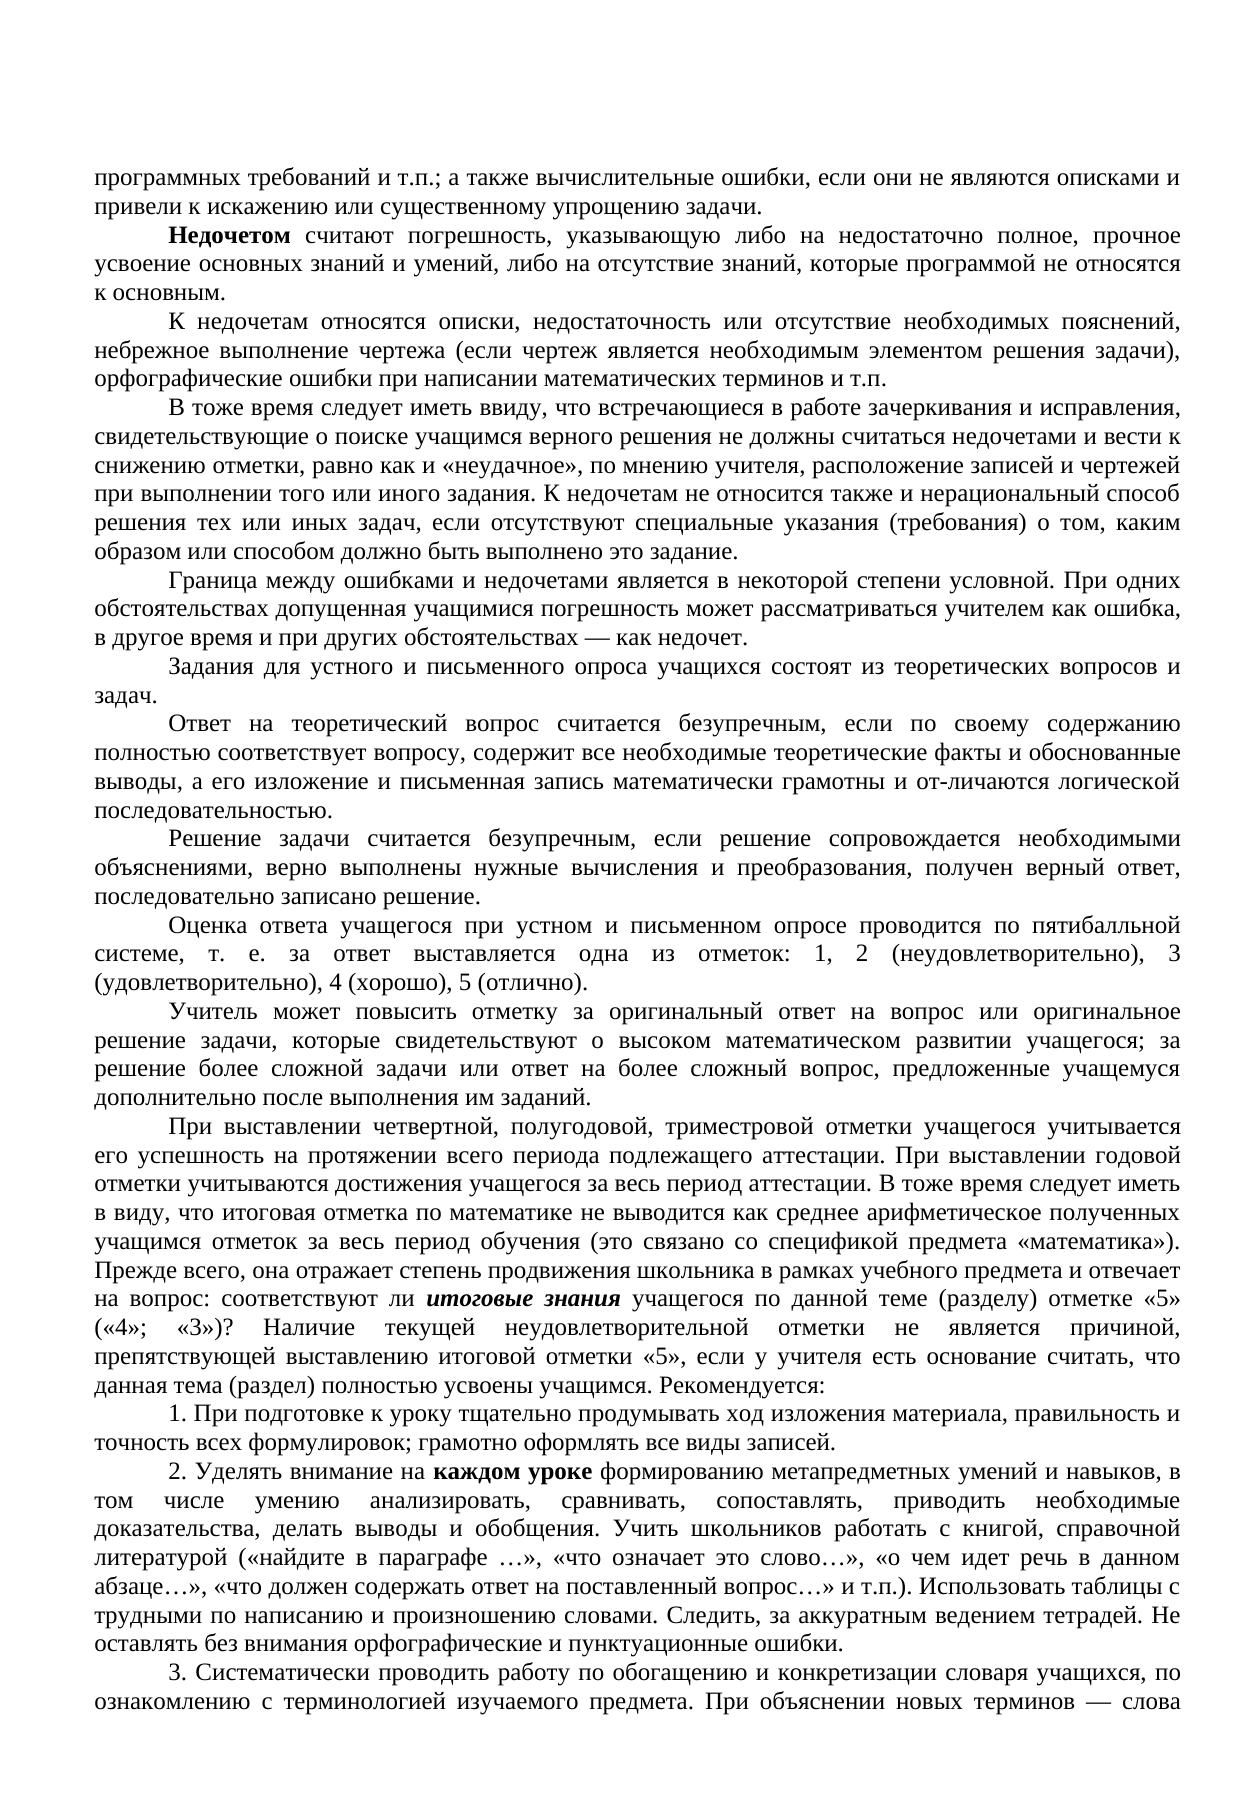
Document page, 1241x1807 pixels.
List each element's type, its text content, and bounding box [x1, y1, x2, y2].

text Граница между ошибками и недочетами является в некоторой степени условной. При одних обстоятельствах допущенная учащимися погрешность может рассматриваться учителем как ошибка, в другое время и при других обстоятельствах — как недочет. [94, 565, 1182, 651]
text К недочетам относятся описки, недостаточность или отсутствие необходимых пояснений, небрежное выполнение чертежа (если чертеж является необходимым элементом решения задачи), орфографические ошибки при написании математических терминов и т.п. [94, 306, 1182, 392]
text Ответ на теоретический вопрос считается безупречным, если по своему содержанию полностью соответствует вопросу, содержит все необходимые теоретические факты и обоснованные выводы, а его изложение и письменная запись математически грамотны и от-личаются логической последовательностью. [94, 708, 1182, 823]
text Задания для устного и письменного опроса учащихся состоят из теоретических вопросов и задач. [94, 651, 1182, 708]
text В тоже время следует иметь ввиду, что встречающиеся в работе зачеркивания и исправления, свидетельствующие о поиске учащимся верного решения не должны считаться недочетами и вести к снижению отметки, равно как и «неудачное», по мнению учителя, расположение записей и чертежей при выполнении того или иного задания. К недочетам не относится также и нерациональный способ решения тех или иных задач, если отсутствуют специальные указания (требования) о том, каким образом или способом должно быть выполнено это задание. [94, 392, 1182, 565]
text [94, 162, 1182, 220]
text Недочетом считают погрешность, указывающую либо на недостаточно полное, прочное усвоение основных знаний и умений, либо на отсутствие знаний, которые программой не относятся к основным. [94, 220, 1182, 306]
text При выставлении четвертной, полугодовой, триместровой отметки учащегося учитывается его успешность на протяжении всего периода подлежащего аттестации. При выставлении годовой отметки учитываются достижения учащегося за весь период аттестации. В тоже время следует иметь в виду, что итоговая отметка по математике не выводится как среднее арифметическое полученных учащимся отметок за весь период обучения (это связано со спецификой предмета «математика»). Прежде всего, она отражает степень продвижения школьника в рамках учебного предмета и отвечает на вопрос: соответствуют ли итоговые знания учащегося по данной теме (разделу) отметке «5» («4»; «3»)? Наличие текущей неудовлетворительной отметки не является причиной, препятствующей выставлению итоговой отметки «5», если у учителя есть основание считать, что данная тема (раздел) полностью усвоены учащимся. Рекомендуется: [94, 1111, 1182, 1398]
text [94, 1657, 1182, 1715]
text Учитель может повысить отметку за оригинальный ответ на вопрос или оригинальное решение задачи, которые свидетельствуют о высоком математическом развитии учащегося; за решение более сложной задачи или ответ на более сложный вопрос, предложенные учащемуся дополнительно после выполнения им заданий. [94, 996, 1182, 1111]
text Решение задачи считается безупречным, если решение сопровождается необходимыми объяснениями, верно выполнены нужные вычисления и преобразования, получен верный ответ, последовательно записано решение. [94, 823, 1182, 910]
text 2. Уделять внимание на каждом уроке формированию метапредметных умений и навыков, в том числе умению анализировать, сравнивать, сопоставлять, приводить необходимые доказательства, делать выводы и обобщения. Учить школьников работать с книгой, справочной литературой («найдите в параграфе …», «что означает это слово…», «о чем идет речь в данном абзаце…», «что должен содержать ответ на поставленный вопрос…» и т.п.). Использовать таблицы с трудными по написанию и произношению словами. Следить, за аккуратным ведением тетрадей. Не оставлять без внимания орфографические и пунктуационные ошибки. [94, 1456, 1182, 1657]
text Оценка ответа учащегося при устном и письменном опросе проводится по пятибалльной системе, т. е. за ответ выставляется одна из отметок: 1, 2 (неудовлетворительно), 3 (удовлетворительно), 4 (хорошо), 5 (отлично). [94, 910, 1182, 996]
text 1. При подготовке к уроку тщательно продумывать ход изложения материала, правильность и точность всех формулировок; грамотно оформлять все виды записей. [94, 1398, 1182, 1456]
